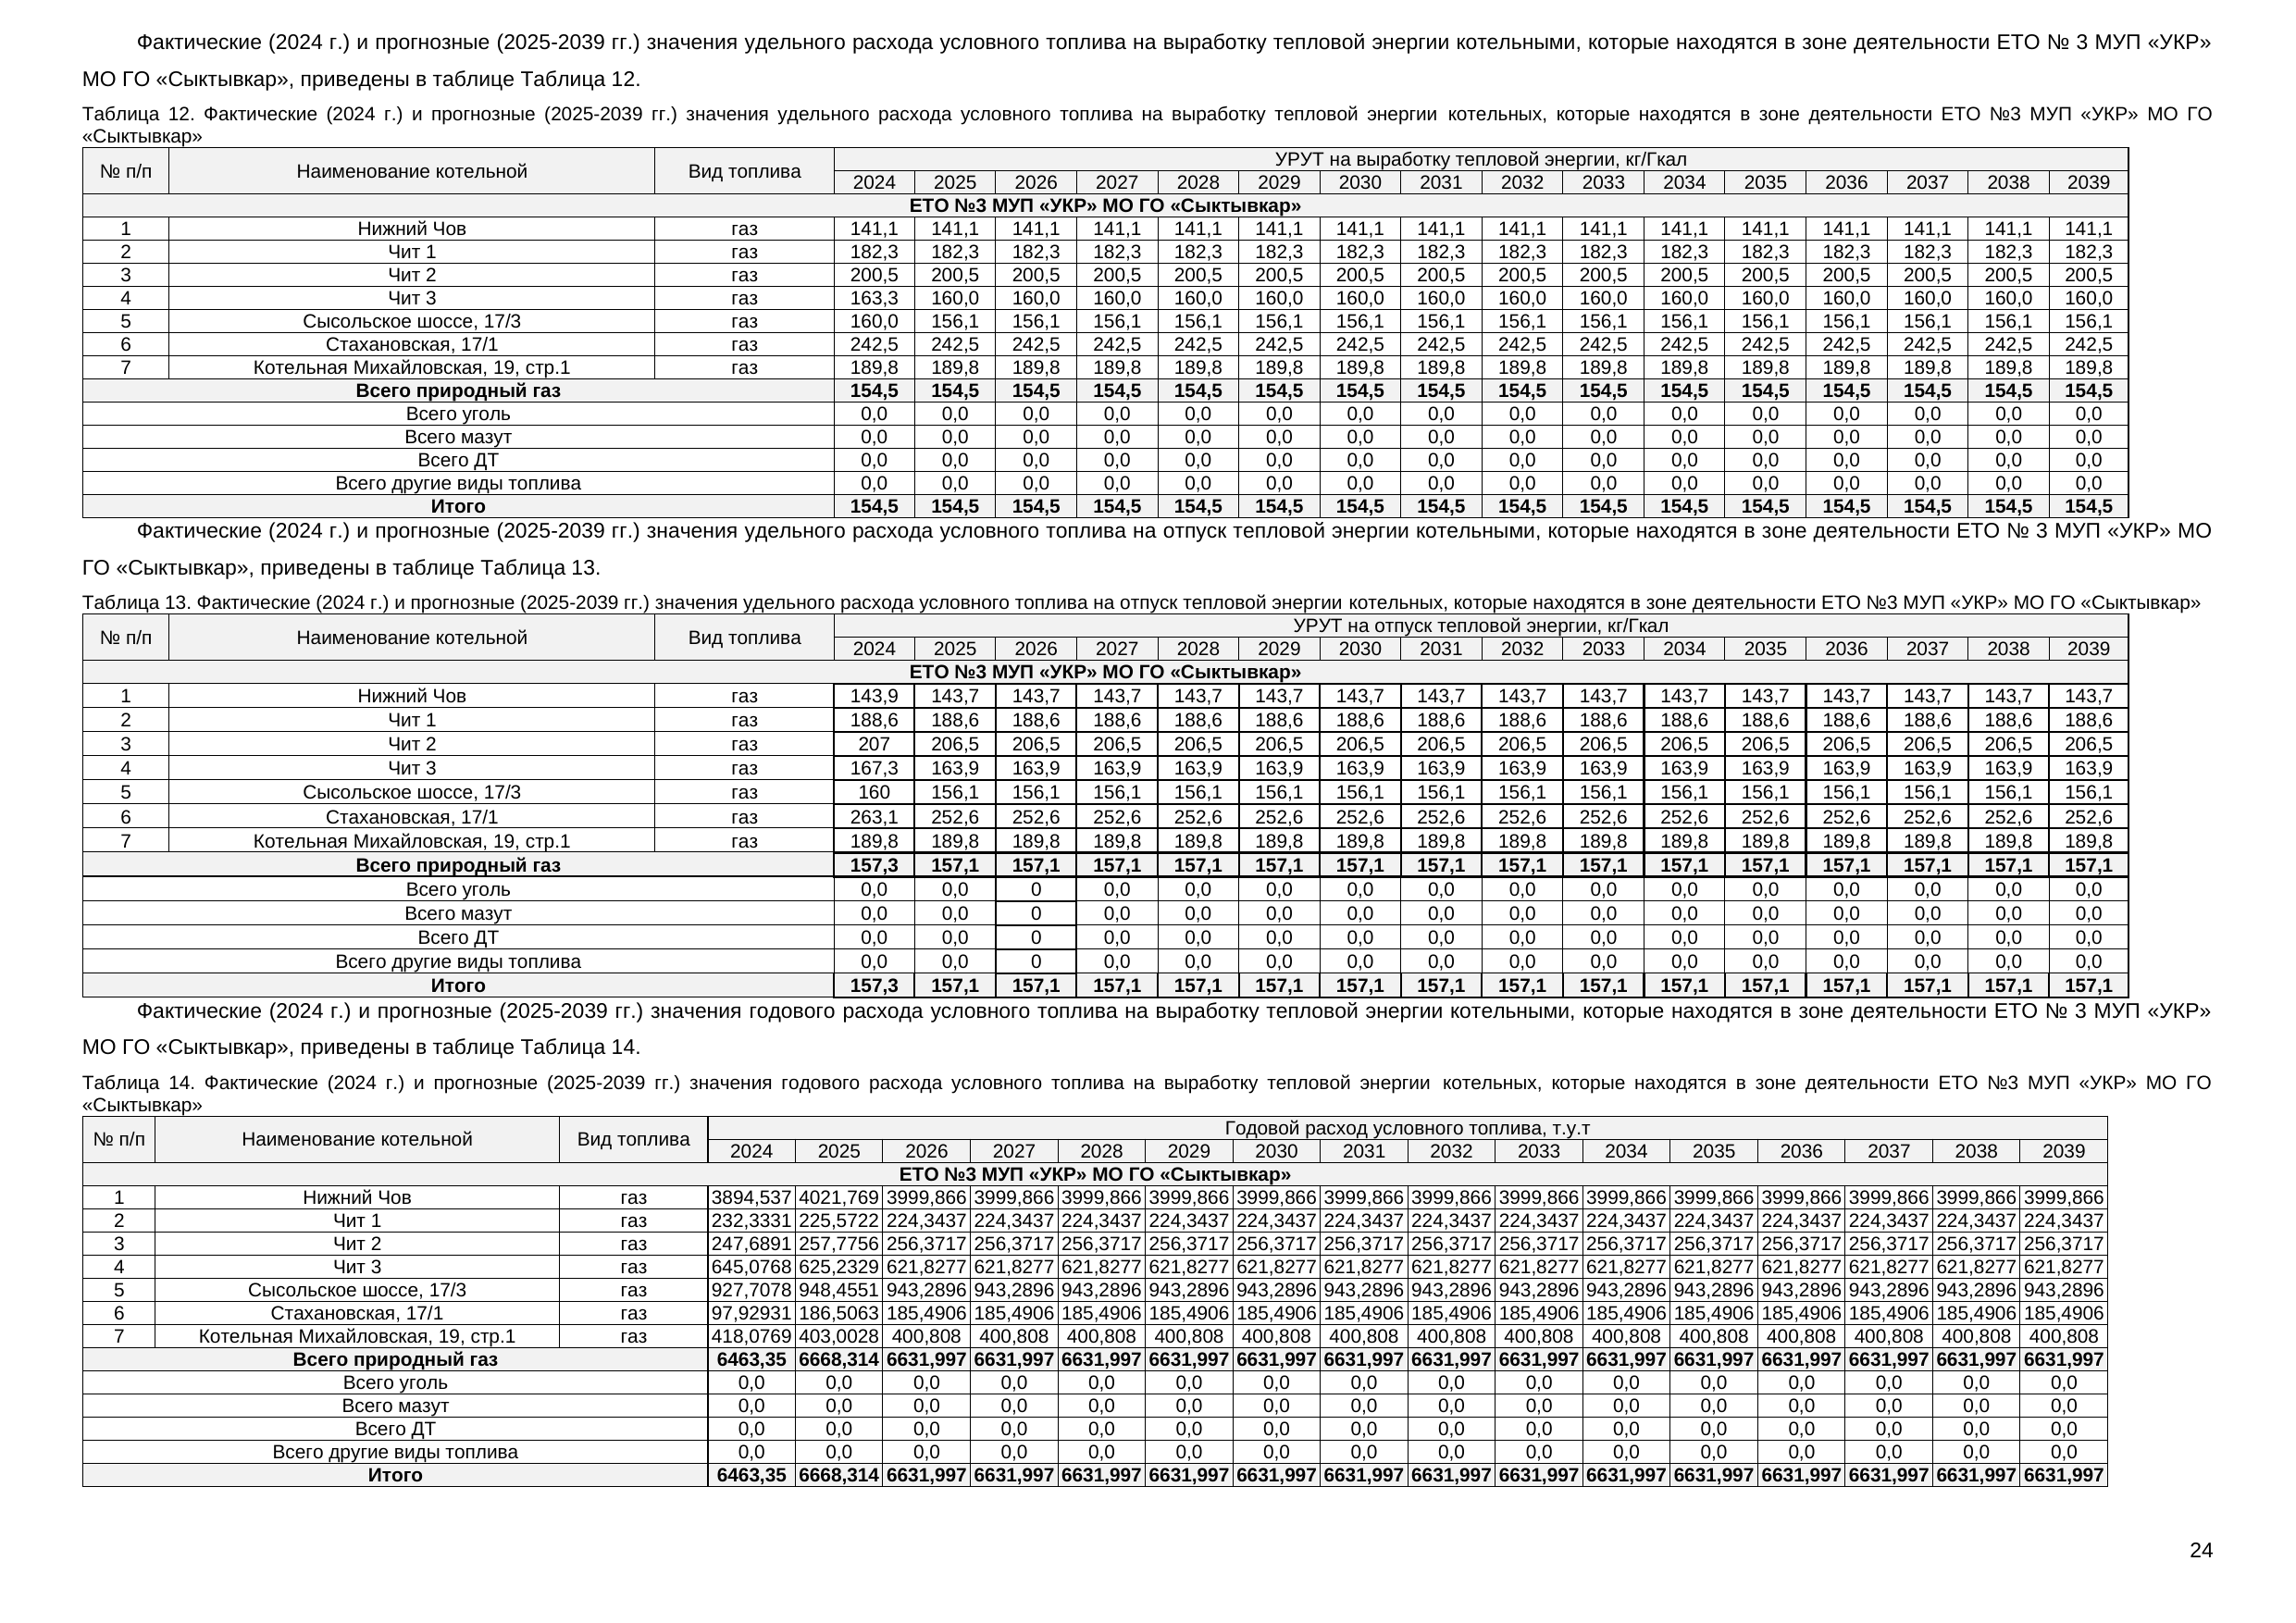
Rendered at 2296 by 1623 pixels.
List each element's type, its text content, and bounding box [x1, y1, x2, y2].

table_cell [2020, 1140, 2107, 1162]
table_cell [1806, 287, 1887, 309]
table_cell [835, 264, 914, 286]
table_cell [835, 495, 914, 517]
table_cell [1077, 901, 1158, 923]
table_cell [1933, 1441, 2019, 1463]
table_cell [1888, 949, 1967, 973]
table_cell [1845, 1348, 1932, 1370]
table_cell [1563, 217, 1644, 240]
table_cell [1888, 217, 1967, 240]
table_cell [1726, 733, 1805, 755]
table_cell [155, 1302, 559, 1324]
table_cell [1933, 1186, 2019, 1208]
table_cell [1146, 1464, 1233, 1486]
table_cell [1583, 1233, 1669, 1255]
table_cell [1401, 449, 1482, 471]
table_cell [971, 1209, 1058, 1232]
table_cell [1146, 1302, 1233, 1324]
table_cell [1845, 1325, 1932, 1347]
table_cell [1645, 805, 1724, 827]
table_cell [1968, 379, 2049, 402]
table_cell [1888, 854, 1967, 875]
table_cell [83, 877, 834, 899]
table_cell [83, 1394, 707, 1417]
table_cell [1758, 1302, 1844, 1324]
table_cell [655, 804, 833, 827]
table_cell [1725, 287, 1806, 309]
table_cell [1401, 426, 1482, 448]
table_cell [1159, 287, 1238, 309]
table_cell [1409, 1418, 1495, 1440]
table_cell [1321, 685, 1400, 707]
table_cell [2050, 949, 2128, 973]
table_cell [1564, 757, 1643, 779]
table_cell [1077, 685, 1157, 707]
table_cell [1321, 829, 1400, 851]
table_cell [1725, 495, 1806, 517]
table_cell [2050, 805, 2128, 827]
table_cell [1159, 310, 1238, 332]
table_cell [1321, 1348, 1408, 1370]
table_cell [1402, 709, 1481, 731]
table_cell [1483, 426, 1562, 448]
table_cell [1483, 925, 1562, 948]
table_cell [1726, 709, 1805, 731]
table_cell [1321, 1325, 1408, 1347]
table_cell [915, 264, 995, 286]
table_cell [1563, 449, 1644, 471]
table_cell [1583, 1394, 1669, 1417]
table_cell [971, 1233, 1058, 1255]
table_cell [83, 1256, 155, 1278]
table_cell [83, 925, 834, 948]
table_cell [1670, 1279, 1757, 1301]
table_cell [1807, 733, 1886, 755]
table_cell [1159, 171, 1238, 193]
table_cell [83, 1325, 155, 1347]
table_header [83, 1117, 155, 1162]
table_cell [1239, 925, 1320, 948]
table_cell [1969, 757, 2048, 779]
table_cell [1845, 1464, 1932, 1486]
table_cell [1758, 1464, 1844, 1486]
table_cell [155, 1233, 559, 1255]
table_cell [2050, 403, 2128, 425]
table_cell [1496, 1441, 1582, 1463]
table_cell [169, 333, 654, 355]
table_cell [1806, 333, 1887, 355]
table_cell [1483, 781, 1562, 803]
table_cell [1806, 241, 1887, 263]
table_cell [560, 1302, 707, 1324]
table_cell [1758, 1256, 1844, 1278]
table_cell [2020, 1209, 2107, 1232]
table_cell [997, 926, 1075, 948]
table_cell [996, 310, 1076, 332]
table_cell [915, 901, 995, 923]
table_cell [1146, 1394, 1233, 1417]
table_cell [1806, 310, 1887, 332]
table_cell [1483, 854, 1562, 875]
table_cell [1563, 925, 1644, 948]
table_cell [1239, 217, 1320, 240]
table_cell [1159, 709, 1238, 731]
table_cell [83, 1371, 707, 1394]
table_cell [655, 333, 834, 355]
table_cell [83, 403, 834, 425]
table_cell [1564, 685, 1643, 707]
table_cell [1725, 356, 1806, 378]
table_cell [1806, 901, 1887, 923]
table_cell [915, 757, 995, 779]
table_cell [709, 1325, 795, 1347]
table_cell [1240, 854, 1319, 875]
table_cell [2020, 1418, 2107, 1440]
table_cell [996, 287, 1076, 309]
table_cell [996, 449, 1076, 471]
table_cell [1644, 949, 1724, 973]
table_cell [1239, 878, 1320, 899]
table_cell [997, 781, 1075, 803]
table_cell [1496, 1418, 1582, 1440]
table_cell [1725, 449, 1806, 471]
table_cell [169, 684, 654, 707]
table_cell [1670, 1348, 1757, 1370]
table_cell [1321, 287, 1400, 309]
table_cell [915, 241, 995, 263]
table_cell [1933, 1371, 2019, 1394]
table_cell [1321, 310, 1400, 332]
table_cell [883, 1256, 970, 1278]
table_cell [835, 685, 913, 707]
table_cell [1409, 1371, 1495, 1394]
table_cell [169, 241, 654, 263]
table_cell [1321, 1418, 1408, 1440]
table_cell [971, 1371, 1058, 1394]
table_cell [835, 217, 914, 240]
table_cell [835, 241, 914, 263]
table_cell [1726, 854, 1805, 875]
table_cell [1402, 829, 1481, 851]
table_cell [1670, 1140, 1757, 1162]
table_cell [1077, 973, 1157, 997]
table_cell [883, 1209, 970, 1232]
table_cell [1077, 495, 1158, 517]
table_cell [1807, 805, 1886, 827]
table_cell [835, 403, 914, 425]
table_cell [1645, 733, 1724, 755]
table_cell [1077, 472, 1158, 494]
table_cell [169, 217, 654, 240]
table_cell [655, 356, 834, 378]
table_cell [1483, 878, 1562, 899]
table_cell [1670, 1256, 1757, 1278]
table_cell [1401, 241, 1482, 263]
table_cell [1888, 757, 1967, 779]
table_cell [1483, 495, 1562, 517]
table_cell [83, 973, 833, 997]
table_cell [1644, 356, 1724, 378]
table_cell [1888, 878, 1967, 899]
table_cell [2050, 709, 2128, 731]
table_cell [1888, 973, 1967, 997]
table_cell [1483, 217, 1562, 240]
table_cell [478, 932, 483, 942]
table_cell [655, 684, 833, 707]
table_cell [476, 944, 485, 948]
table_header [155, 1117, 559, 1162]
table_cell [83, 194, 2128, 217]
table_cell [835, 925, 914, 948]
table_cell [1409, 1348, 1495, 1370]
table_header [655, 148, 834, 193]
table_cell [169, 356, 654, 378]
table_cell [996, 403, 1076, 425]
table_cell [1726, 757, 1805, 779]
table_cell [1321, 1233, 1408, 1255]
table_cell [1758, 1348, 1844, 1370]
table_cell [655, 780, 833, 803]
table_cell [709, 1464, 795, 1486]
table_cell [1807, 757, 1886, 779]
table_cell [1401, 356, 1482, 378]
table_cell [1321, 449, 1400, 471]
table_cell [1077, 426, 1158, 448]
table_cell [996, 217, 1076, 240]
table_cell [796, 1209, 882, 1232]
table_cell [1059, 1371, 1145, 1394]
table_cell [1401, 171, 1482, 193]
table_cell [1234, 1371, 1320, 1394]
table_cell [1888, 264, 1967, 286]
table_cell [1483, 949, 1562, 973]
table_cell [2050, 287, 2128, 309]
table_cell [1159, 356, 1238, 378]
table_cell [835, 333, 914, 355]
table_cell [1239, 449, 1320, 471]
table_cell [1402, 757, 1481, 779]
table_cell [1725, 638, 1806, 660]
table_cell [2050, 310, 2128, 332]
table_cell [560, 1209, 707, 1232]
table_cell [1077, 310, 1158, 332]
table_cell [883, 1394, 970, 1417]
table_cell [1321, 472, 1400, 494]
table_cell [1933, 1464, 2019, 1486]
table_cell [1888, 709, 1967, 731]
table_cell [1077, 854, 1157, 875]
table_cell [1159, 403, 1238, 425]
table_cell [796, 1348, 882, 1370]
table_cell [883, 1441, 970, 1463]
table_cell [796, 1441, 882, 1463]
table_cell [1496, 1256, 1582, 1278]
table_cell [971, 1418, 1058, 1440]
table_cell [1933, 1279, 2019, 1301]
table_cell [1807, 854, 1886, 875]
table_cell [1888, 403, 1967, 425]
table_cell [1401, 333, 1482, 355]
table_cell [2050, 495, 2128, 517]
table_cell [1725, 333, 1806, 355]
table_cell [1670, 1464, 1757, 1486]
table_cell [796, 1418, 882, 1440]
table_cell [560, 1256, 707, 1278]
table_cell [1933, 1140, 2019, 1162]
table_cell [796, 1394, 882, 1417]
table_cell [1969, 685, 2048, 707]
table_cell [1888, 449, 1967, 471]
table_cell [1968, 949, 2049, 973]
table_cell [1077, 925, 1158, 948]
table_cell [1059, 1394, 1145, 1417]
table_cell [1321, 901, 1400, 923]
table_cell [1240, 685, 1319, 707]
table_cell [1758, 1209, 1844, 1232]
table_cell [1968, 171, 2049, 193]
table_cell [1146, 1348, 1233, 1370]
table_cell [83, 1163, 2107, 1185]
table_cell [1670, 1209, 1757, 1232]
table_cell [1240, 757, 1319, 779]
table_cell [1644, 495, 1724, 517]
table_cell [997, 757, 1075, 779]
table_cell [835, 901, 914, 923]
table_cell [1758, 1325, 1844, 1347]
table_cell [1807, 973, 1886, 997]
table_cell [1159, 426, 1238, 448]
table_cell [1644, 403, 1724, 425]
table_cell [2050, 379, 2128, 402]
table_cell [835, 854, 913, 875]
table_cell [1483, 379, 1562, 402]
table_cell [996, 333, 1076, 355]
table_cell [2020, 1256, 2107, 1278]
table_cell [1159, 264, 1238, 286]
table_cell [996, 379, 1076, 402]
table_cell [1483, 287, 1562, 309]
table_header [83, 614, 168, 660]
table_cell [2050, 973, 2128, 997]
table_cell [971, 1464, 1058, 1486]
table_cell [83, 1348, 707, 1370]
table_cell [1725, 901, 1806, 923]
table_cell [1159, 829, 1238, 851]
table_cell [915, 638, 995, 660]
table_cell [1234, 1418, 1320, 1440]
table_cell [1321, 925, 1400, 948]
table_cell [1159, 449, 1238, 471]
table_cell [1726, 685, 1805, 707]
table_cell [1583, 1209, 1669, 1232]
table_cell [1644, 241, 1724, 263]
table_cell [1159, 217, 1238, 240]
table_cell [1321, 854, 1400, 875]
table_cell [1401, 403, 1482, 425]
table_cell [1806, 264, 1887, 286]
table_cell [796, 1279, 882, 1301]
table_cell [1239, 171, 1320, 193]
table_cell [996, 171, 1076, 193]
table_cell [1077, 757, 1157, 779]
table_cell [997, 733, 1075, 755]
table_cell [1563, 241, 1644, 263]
text Фактические (2024 г.) и прогнозные (2025-2039 гг.) значения годового расхода условного топлива на выработку тепловой энергии котельными, которые находятся в зоне деятельности ЕТО № 3 МУП «УКР» МО ГО «Сыктывкар», приведены в таблице Таблица 14. [82, 998, 2214, 1059]
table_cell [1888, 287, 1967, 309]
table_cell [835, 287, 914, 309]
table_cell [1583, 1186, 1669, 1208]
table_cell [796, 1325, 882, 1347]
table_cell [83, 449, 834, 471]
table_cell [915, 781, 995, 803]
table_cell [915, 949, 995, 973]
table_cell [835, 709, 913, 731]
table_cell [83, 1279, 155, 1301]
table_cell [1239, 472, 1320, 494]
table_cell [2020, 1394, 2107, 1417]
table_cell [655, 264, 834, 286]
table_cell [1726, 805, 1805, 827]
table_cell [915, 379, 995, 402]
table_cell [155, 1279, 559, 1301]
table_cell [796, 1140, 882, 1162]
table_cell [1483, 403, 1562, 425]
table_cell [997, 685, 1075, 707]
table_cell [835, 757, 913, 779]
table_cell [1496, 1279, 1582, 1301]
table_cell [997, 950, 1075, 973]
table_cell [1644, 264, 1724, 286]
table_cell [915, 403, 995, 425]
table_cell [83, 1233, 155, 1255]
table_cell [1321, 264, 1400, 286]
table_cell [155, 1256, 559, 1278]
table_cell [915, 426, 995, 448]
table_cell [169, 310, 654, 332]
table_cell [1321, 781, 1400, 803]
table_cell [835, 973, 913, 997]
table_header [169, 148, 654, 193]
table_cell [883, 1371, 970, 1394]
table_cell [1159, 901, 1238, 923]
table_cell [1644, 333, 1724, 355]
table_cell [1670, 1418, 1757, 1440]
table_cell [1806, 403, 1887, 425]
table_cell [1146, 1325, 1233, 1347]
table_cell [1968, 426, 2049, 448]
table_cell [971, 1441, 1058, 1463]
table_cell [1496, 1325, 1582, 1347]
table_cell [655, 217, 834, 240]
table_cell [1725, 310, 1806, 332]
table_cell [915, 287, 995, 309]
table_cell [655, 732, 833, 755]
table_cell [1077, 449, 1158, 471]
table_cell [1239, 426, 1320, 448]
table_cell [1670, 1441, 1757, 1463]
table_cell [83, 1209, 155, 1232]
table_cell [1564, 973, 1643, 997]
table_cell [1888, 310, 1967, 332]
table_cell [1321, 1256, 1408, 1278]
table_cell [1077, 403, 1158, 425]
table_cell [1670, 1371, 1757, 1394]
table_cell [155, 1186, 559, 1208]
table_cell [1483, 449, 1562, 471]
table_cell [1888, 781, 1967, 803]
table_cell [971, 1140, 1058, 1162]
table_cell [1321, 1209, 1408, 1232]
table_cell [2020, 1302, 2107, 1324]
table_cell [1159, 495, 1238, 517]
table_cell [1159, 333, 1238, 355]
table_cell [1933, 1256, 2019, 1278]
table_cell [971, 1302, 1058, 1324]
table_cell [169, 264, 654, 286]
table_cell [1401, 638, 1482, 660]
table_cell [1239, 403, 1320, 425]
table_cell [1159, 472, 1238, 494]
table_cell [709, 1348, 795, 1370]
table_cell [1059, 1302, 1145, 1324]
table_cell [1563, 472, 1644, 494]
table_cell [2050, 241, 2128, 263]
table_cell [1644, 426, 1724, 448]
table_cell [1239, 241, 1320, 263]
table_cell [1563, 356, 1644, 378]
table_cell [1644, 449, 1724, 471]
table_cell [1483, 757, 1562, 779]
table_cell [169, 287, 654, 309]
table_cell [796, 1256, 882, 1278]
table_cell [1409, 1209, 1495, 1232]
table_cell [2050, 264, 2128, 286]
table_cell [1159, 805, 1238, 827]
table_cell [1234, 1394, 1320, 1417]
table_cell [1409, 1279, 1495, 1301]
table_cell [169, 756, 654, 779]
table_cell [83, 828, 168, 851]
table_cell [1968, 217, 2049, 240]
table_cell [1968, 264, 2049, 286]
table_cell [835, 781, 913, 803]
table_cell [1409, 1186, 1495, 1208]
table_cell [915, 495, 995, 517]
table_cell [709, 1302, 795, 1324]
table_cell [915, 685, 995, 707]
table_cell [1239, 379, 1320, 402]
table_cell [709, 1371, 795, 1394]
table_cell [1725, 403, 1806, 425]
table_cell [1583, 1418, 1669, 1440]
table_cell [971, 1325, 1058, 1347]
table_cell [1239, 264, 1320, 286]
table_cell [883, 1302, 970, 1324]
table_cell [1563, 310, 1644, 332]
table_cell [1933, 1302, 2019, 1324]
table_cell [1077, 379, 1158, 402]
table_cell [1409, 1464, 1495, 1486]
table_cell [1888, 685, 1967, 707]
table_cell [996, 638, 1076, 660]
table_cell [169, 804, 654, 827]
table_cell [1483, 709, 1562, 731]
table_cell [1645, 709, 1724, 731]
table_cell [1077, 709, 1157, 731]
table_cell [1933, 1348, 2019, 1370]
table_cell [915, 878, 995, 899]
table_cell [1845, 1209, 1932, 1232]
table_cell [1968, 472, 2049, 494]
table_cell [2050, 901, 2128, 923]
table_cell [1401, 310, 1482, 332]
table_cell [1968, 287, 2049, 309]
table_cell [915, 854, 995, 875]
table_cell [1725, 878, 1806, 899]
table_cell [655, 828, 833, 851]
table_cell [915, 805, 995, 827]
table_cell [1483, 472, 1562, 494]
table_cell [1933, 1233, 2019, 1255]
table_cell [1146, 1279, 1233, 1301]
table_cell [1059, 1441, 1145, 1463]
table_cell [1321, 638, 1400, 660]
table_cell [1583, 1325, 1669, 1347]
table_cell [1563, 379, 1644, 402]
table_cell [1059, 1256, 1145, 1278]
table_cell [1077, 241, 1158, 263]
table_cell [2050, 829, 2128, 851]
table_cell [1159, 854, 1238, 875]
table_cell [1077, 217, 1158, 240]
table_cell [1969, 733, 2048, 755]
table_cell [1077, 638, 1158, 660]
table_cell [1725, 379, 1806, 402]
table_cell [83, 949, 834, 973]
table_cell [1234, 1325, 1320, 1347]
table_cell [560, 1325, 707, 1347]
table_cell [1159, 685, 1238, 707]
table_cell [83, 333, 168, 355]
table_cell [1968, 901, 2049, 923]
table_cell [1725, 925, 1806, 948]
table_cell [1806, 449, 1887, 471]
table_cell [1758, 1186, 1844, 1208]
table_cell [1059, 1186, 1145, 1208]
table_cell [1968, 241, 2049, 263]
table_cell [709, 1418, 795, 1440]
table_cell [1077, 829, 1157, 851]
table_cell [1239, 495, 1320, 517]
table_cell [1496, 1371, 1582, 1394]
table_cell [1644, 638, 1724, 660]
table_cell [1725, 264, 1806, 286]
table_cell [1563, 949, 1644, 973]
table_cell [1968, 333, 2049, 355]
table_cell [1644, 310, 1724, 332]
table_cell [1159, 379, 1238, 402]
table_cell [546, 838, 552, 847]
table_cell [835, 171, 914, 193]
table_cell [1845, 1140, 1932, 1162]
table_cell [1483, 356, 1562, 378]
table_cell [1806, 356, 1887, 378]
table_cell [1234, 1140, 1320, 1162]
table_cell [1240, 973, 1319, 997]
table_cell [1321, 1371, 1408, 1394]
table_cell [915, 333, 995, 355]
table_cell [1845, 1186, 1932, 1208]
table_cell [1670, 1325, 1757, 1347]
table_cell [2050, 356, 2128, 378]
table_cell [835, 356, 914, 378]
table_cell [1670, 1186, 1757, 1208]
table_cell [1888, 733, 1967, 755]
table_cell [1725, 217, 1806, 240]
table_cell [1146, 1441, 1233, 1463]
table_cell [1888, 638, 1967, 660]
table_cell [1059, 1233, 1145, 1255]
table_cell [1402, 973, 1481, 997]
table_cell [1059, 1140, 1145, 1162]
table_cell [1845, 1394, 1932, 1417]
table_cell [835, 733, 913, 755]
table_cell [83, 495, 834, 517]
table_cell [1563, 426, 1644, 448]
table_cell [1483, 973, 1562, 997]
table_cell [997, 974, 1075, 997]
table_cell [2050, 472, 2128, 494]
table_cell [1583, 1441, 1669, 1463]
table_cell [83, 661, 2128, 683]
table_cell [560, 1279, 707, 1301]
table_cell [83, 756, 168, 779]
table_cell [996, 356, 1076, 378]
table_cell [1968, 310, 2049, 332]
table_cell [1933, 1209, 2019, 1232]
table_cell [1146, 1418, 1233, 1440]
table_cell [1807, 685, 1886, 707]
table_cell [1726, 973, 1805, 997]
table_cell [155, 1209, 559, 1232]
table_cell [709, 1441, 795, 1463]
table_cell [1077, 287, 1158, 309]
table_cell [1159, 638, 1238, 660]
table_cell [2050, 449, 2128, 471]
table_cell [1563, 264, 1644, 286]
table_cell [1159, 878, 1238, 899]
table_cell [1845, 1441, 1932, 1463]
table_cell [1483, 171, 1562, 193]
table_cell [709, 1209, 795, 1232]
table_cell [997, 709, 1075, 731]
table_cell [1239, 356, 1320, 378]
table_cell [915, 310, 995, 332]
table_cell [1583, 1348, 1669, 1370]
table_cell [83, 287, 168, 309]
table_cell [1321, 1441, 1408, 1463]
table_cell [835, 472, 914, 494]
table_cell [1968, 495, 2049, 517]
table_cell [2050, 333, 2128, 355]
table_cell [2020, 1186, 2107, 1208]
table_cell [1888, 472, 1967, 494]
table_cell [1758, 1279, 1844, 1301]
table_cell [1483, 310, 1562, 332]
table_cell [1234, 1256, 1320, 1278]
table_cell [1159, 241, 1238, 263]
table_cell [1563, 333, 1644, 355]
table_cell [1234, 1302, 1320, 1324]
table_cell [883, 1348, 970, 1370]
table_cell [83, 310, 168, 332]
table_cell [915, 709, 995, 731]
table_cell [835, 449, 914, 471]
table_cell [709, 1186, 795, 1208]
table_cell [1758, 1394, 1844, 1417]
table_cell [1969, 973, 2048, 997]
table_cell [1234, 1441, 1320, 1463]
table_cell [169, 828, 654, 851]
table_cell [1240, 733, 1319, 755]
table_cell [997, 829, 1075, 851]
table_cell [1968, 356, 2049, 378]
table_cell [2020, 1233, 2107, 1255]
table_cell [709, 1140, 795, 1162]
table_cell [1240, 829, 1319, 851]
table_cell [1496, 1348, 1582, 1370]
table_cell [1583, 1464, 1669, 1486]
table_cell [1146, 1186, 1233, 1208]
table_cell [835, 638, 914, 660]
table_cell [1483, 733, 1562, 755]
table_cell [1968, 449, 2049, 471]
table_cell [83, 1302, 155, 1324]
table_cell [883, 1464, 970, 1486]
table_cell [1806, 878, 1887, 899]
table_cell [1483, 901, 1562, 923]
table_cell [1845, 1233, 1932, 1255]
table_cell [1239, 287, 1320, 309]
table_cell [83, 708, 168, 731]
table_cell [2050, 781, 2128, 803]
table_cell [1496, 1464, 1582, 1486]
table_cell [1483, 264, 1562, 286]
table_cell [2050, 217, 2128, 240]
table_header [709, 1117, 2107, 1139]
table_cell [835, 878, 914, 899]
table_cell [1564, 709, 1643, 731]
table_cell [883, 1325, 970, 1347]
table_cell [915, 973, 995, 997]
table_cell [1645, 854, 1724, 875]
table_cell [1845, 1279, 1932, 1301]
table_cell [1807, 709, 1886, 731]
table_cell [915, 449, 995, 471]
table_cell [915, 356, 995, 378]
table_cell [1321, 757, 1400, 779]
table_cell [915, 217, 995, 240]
text Фактические (2024 г.) и прогнозные (2025-2039 гг.) значения удельного расхода условного топлива на выработку тепловой энергии котельными, которые находятся в зоне деятельности ЕТО № 3 МУП «УКР» МО ГО «Сыктывкар», приведены в таблице Таблица 12. [82, 30, 2214, 91]
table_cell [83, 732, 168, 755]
text Таблица 14. Фактические (2024 г.) и прогнозные (2025-2039 гг.) значения годового расхода условного топлива на выработку тепловой энергии котельных, которые находятся в зоне деятельности ЕТО №3 МУП «УКР» МО ГО «Сыктывкар» [82, 1072, 2214, 1116]
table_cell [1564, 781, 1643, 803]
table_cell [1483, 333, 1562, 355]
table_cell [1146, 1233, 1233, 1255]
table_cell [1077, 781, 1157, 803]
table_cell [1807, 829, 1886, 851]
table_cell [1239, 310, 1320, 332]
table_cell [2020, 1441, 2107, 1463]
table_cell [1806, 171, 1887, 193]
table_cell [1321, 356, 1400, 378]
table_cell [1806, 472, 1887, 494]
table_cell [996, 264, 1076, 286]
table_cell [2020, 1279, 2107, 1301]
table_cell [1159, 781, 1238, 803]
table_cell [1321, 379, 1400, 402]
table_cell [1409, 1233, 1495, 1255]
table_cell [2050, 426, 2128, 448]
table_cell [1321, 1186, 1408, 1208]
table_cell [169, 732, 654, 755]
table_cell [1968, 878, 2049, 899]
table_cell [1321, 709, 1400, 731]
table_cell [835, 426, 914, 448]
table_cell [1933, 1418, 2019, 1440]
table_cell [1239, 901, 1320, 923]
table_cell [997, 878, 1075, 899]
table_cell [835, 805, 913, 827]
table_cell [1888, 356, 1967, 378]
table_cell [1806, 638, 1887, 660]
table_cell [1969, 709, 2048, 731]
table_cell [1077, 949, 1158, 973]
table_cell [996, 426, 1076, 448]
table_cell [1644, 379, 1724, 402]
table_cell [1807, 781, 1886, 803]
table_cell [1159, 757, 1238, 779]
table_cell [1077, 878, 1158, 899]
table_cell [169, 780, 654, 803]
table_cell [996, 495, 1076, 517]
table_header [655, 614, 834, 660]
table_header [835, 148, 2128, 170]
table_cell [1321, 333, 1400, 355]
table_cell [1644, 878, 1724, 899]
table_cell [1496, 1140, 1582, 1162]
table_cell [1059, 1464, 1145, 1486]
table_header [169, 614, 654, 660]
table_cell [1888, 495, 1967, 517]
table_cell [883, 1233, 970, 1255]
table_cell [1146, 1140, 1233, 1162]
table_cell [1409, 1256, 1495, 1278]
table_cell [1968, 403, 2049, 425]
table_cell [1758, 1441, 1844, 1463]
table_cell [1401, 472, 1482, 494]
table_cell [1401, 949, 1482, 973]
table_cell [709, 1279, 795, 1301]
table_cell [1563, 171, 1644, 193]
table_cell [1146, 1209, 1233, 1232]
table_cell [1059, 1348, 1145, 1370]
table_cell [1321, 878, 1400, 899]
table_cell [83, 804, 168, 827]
text Фактические (2024 г.) и прогнозные (2025-2039 гг.) значения удельного расхода условного топлива на отпуск тепловой энергии котельными, которые находятся в зоне деятельности ЕТО № 3 МУП «УКР» МО ГО «Сыктывкар», приведены в таблице Таблица 13. [82, 518, 2214, 579]
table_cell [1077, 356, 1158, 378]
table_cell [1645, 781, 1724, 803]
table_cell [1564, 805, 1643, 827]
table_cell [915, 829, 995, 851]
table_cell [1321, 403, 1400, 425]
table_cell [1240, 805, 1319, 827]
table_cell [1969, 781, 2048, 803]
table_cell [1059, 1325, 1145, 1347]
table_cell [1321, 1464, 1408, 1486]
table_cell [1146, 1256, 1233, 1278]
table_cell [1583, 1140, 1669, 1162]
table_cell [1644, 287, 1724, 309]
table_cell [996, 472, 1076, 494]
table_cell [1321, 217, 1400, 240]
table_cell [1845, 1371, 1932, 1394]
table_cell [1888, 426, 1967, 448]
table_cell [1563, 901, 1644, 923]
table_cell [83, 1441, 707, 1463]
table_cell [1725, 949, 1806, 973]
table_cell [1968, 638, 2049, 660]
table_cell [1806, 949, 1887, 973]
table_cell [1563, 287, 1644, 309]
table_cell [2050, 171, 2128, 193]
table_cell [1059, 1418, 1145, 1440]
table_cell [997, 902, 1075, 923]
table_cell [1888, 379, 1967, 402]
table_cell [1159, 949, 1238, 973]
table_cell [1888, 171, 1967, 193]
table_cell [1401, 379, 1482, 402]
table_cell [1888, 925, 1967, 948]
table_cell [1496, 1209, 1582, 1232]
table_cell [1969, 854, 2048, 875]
text Таблица 12. Фактические (2024 г.) и прогнозные (2025-2039 гг.) значения удельного расхода условного топлива на выработку тепловой энергии котельных, которые находятся в зоне деятельности ЕТО №3 МУП «УКР» МО ГО «Сыктывкар» [82, 103, 2214, 147]
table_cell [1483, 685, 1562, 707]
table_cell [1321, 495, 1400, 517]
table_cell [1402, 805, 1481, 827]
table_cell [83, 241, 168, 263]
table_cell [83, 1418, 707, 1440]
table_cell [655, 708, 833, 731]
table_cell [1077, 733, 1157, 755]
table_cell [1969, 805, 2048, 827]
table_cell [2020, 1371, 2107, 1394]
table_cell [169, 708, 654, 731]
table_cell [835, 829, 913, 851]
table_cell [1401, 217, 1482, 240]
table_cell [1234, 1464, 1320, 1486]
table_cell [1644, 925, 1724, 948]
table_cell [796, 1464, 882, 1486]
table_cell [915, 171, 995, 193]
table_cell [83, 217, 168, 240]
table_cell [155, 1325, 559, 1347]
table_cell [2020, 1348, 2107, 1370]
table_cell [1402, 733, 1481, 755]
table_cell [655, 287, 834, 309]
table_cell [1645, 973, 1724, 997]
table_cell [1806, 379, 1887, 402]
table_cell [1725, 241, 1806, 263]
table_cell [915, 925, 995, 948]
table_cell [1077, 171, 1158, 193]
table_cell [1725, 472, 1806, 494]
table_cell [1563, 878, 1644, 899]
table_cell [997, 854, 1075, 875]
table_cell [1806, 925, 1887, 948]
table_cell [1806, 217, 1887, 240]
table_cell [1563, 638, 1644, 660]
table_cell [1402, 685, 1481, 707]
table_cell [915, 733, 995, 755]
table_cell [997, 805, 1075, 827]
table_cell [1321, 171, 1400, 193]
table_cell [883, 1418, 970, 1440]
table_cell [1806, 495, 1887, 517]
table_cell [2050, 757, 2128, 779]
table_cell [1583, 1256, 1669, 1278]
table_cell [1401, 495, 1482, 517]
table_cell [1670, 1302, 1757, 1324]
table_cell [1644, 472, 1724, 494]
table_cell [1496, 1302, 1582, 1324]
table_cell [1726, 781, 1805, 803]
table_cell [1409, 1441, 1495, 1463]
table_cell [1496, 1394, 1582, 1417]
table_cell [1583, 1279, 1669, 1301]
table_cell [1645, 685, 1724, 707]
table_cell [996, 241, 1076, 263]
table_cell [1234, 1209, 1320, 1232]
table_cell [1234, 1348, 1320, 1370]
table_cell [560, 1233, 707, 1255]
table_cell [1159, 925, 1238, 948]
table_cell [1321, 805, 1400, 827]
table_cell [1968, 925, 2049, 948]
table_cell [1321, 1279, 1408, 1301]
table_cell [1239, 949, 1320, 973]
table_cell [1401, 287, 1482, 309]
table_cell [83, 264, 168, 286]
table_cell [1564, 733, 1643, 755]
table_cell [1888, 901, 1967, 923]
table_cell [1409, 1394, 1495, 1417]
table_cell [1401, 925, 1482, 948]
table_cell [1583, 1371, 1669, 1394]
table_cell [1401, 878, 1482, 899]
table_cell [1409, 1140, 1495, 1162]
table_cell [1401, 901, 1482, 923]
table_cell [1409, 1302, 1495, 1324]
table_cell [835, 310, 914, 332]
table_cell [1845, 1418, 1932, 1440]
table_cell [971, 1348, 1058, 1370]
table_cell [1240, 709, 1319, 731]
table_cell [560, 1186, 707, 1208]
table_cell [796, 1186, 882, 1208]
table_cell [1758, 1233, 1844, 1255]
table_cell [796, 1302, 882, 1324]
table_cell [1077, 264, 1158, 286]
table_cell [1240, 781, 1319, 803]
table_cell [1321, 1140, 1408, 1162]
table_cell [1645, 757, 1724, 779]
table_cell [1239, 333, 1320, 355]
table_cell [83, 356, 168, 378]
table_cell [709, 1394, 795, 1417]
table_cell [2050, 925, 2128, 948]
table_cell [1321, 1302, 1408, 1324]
text Таблица 13. Фактические (2024 г.) и прогнозные (2025-2039 гг.) значения удельного расхода условного топлива на отпуск тепловой энергии котельных, которые находятся в зоне деятельности ЕТО №3 МУП «УКР» МО ГО «Сыктывкар» [82, 591, 2214, 613]
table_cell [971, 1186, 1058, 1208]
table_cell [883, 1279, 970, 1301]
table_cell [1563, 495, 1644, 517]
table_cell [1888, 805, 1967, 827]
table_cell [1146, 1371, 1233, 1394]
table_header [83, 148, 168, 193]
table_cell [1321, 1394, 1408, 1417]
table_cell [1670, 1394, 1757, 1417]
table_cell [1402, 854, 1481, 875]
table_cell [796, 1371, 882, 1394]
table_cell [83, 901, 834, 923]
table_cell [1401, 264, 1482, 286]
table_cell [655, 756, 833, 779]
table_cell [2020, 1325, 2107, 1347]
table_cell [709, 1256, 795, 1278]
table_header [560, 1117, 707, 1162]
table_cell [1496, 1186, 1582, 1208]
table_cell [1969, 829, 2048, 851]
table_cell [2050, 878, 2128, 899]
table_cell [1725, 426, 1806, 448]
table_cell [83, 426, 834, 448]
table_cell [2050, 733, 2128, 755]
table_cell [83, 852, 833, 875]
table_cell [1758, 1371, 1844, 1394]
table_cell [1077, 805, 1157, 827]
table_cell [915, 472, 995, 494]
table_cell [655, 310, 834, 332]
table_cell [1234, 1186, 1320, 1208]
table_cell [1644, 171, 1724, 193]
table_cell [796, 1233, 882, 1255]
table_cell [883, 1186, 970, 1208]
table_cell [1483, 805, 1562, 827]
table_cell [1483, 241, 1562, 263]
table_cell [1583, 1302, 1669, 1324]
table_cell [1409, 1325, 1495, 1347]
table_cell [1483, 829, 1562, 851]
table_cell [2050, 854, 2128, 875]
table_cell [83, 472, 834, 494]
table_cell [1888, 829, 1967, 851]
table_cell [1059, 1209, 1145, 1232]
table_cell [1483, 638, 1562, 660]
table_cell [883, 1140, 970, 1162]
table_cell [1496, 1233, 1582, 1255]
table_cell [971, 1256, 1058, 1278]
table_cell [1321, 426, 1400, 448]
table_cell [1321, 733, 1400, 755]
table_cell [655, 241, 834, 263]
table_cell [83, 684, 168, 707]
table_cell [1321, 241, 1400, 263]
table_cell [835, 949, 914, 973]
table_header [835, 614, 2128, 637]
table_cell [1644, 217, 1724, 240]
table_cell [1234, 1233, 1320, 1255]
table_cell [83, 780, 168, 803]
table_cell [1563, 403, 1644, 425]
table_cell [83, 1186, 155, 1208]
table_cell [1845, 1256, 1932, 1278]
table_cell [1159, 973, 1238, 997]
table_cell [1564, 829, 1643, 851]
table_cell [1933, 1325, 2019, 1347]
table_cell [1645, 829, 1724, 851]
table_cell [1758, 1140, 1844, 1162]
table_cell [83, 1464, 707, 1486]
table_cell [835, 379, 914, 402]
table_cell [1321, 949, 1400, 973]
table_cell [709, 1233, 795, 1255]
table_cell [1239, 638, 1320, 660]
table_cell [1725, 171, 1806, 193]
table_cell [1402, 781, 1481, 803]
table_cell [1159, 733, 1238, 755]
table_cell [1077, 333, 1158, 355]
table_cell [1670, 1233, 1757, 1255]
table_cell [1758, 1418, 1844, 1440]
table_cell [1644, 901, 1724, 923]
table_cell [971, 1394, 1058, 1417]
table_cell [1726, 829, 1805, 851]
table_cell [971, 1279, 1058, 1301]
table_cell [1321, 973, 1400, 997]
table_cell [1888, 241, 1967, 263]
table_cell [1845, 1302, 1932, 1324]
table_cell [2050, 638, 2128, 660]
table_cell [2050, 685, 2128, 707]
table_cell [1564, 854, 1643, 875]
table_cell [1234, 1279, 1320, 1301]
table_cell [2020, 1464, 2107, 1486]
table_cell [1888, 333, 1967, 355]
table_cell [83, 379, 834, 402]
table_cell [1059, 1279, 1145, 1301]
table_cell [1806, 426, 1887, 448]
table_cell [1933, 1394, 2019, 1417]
